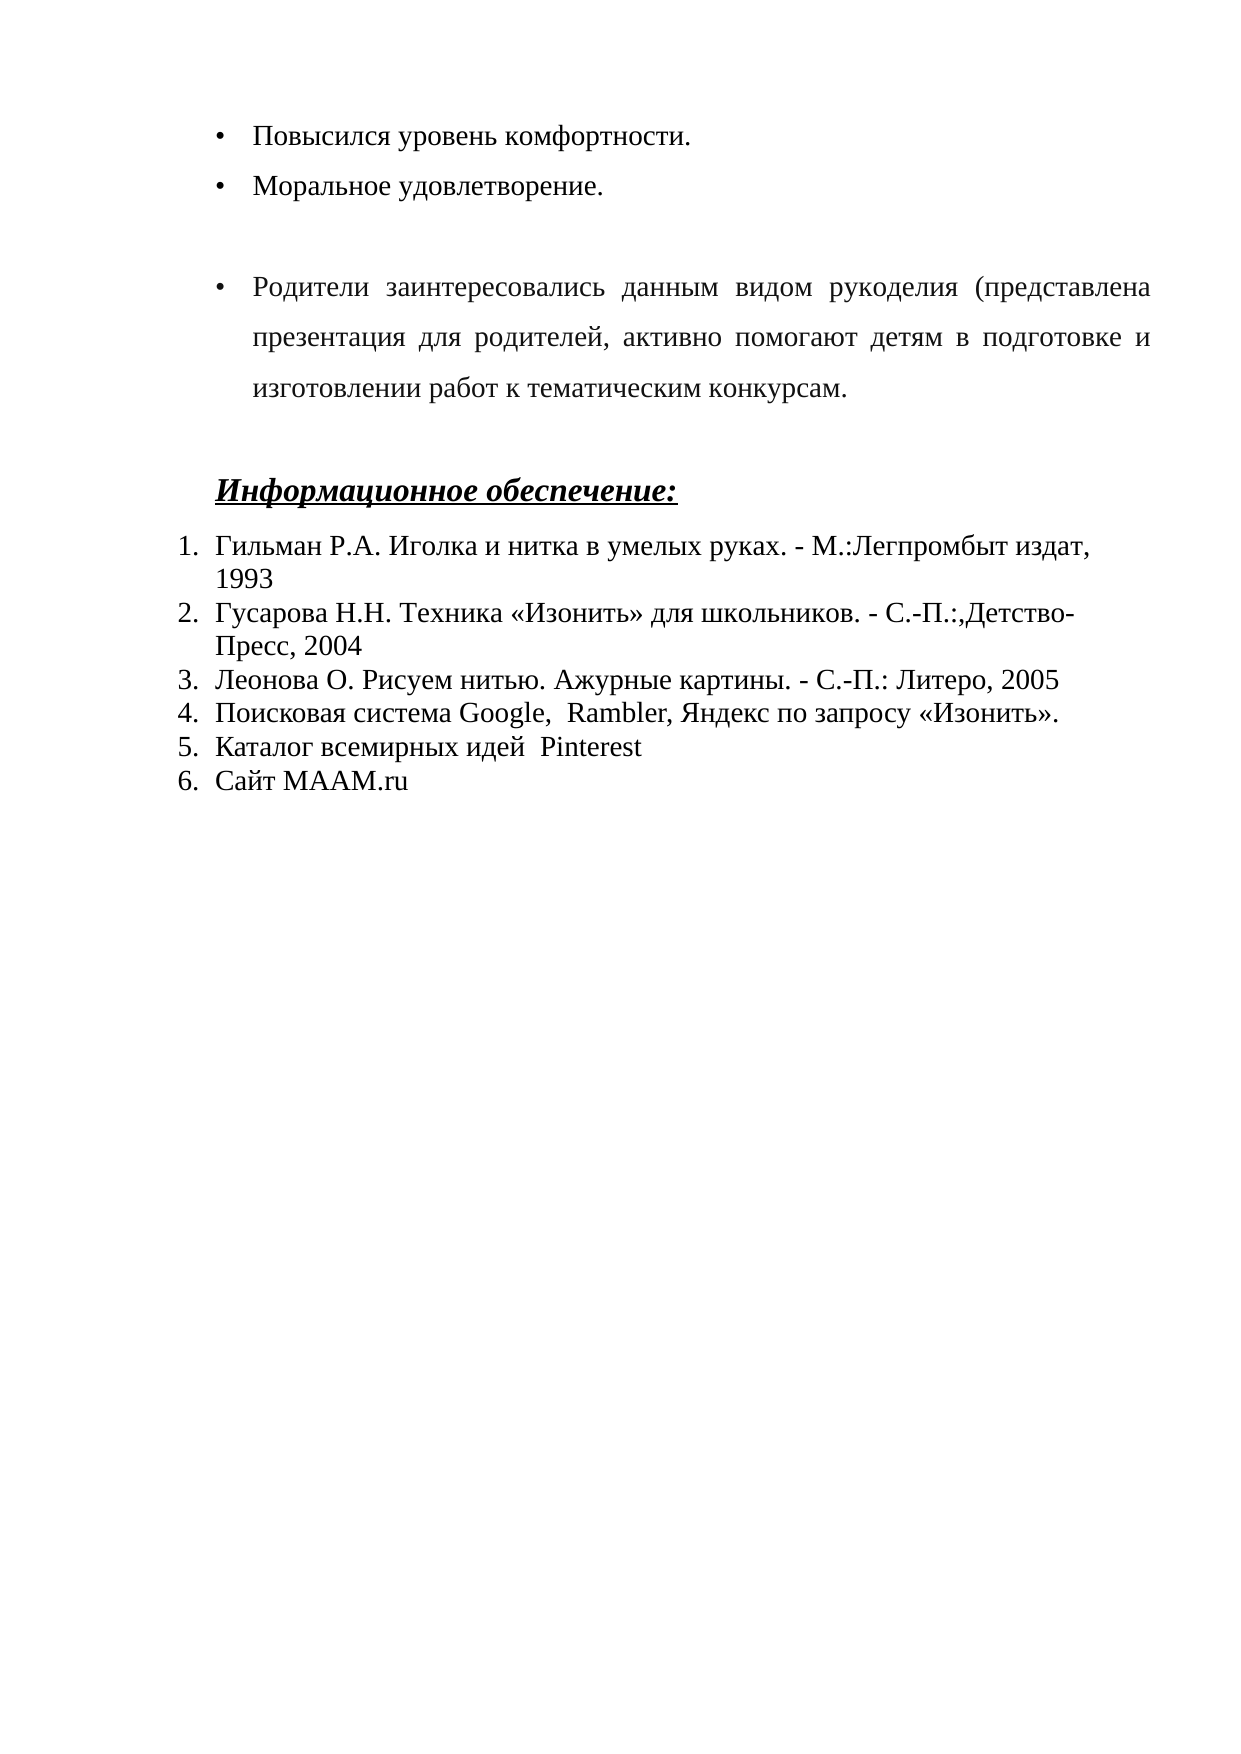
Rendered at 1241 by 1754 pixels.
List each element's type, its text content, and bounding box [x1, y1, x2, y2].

list Леонова О. Рисуем нитью. Ажурные картины. - С.-П.: Литеро, 2005 [177, 662, 1152, 696]
list Моральное удовлетворение. [215, 168, 1144, 202]
list Повысился уровень комфортности. [215, 118, 1144, 152]
list Поисковая система Google, Rambler, Яндекс по запросу «Изонить». [177, 696, 1152, 729]
list Гусарова Н.Н. Техника «Изонить» для школьников. - С.-П.:,Детство-Пресс, 2004 [177, 595, 1152, 662]
list Каталог всемирных идей Pinterest [177, 729, 1152, 763]
list Гильман Р.А. Иголка и нитка в умелых руках. - М.:Легпромбыт издат, 1993 [177, 528, 1152, 595]
list Сайт МААМ.ru [177, 763, 1152, 796]
text Информационное обеспечение: [177, 470, 1152, 509]
list Родители заинтересовались данным видом рукоделия (представлена презентация для родителей, активно помогают детям в подготовке и изготовлении работ к тематическим конкурсам. [215, 269, 1152, 403]
